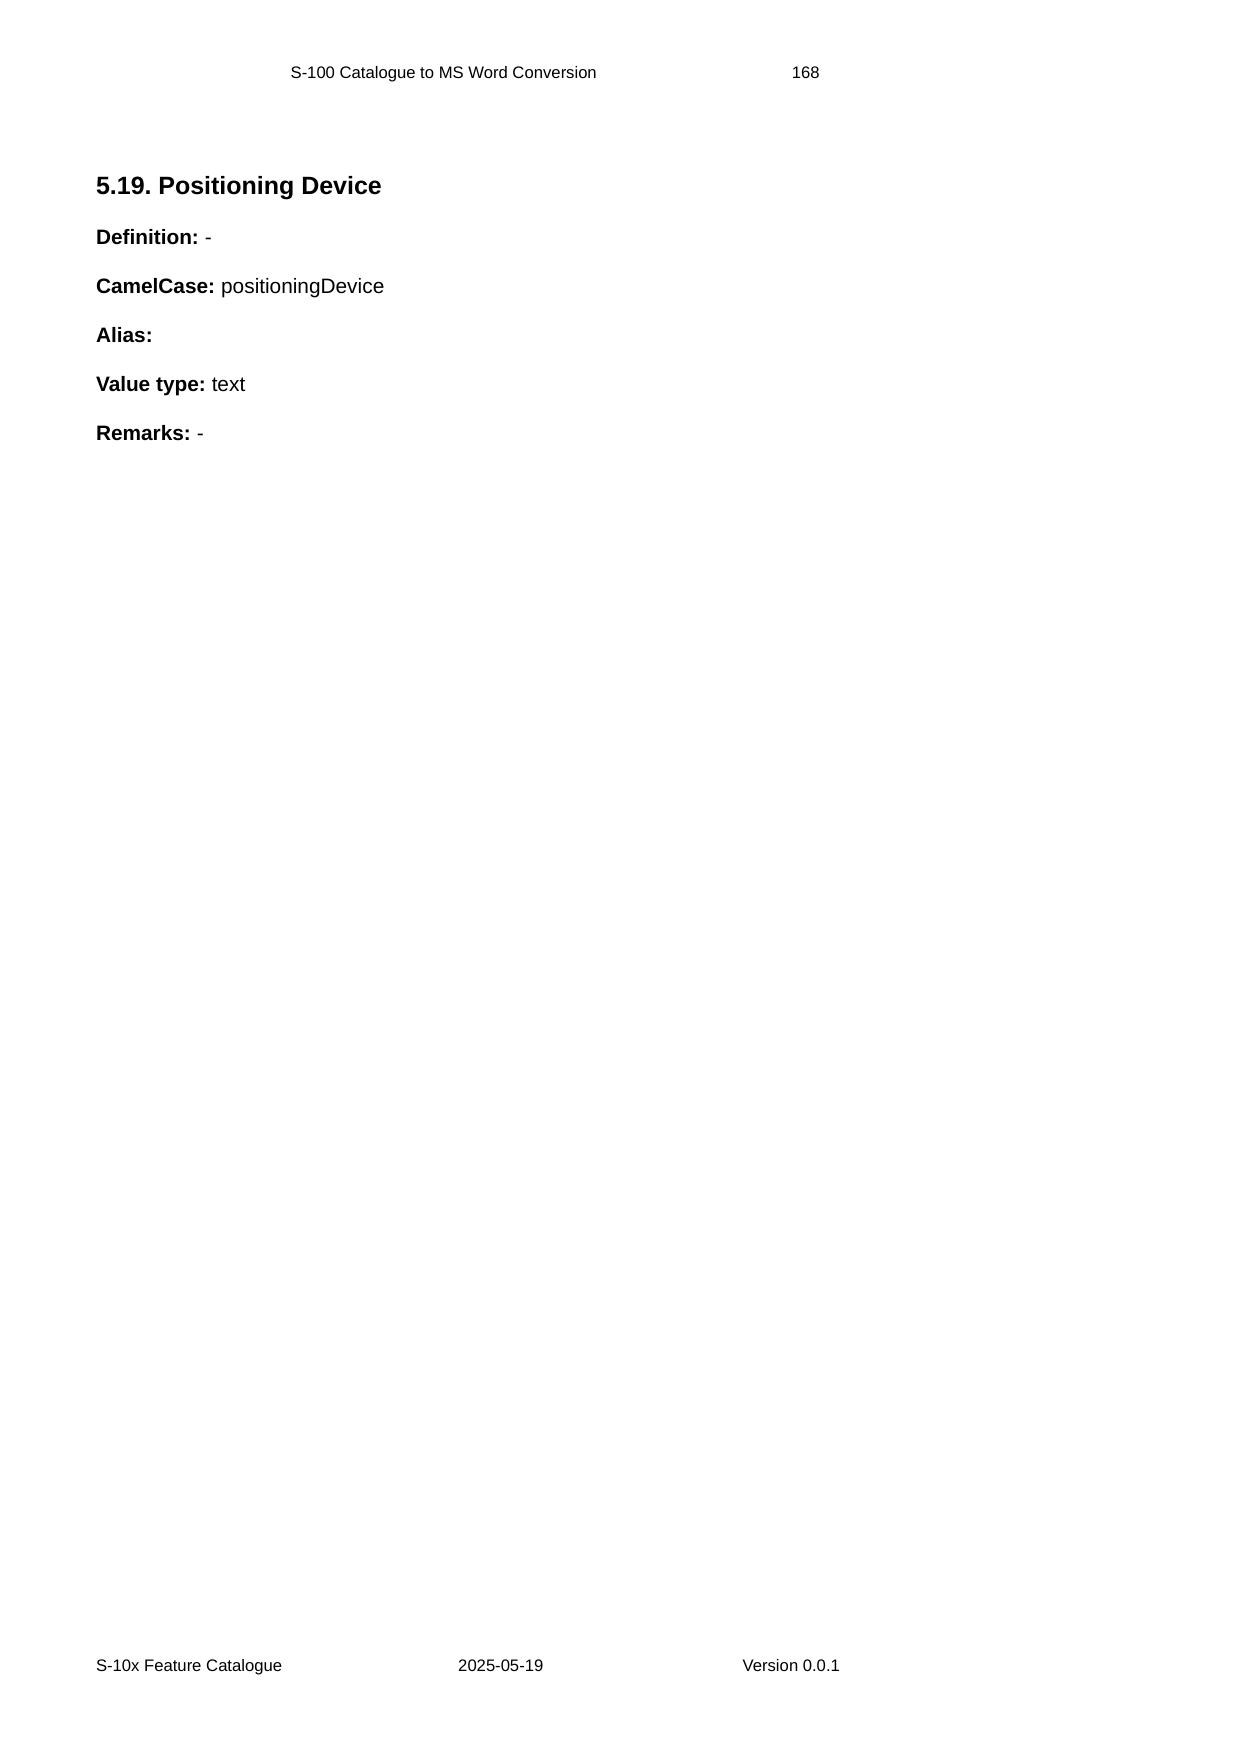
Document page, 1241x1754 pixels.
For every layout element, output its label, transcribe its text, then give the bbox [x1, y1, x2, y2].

text Value type: text [96, 371, 1144, 395]
text 5.19. Positioning Device [96, 171, 1144, 199]
text Remarks: - [96, 420, 1144, 444]
text CamelCase: positioningDevice [96, 273, 1144, 297]
text Definition: - [96, 224, 1144, 248]
text Alias: [96, 322, 1144, 346]
